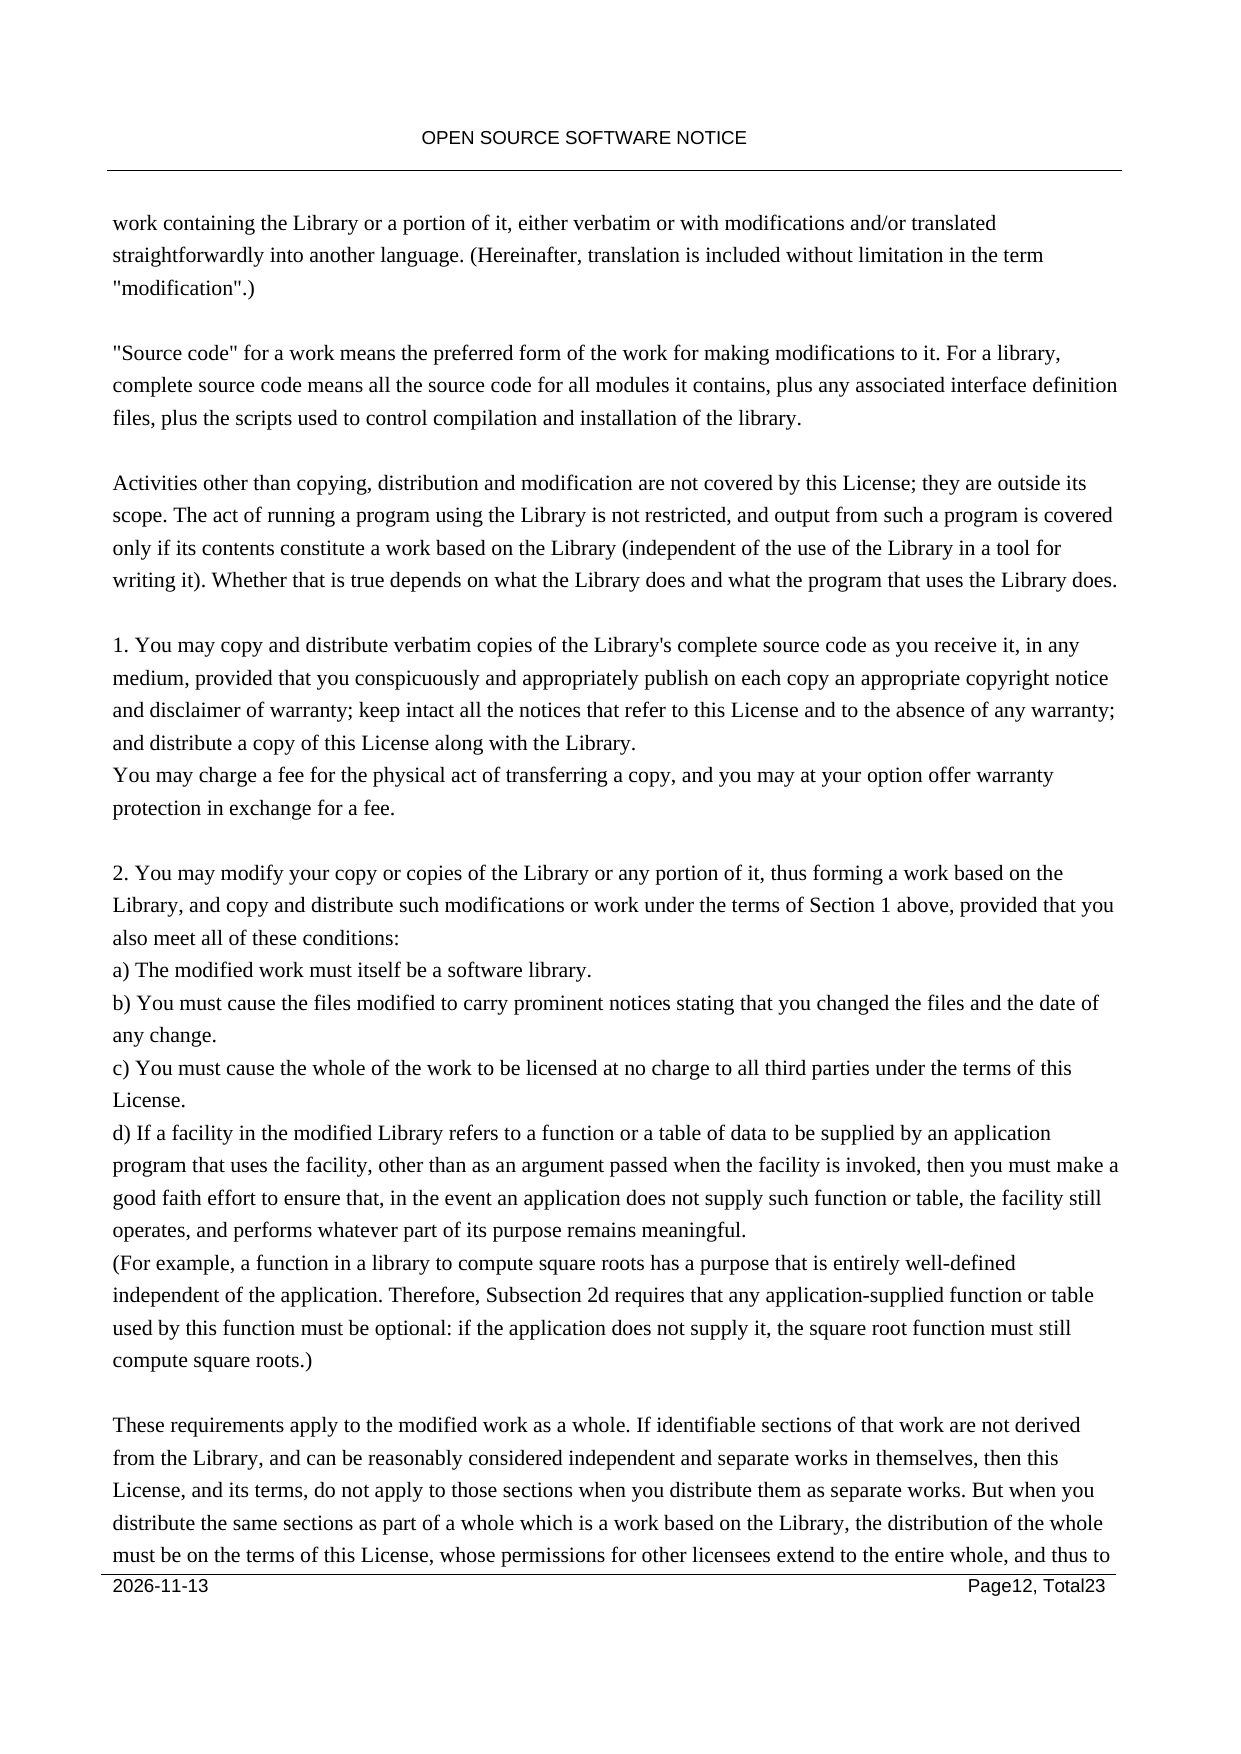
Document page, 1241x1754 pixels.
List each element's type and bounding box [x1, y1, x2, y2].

text [112, 206, 1128, 1571]
